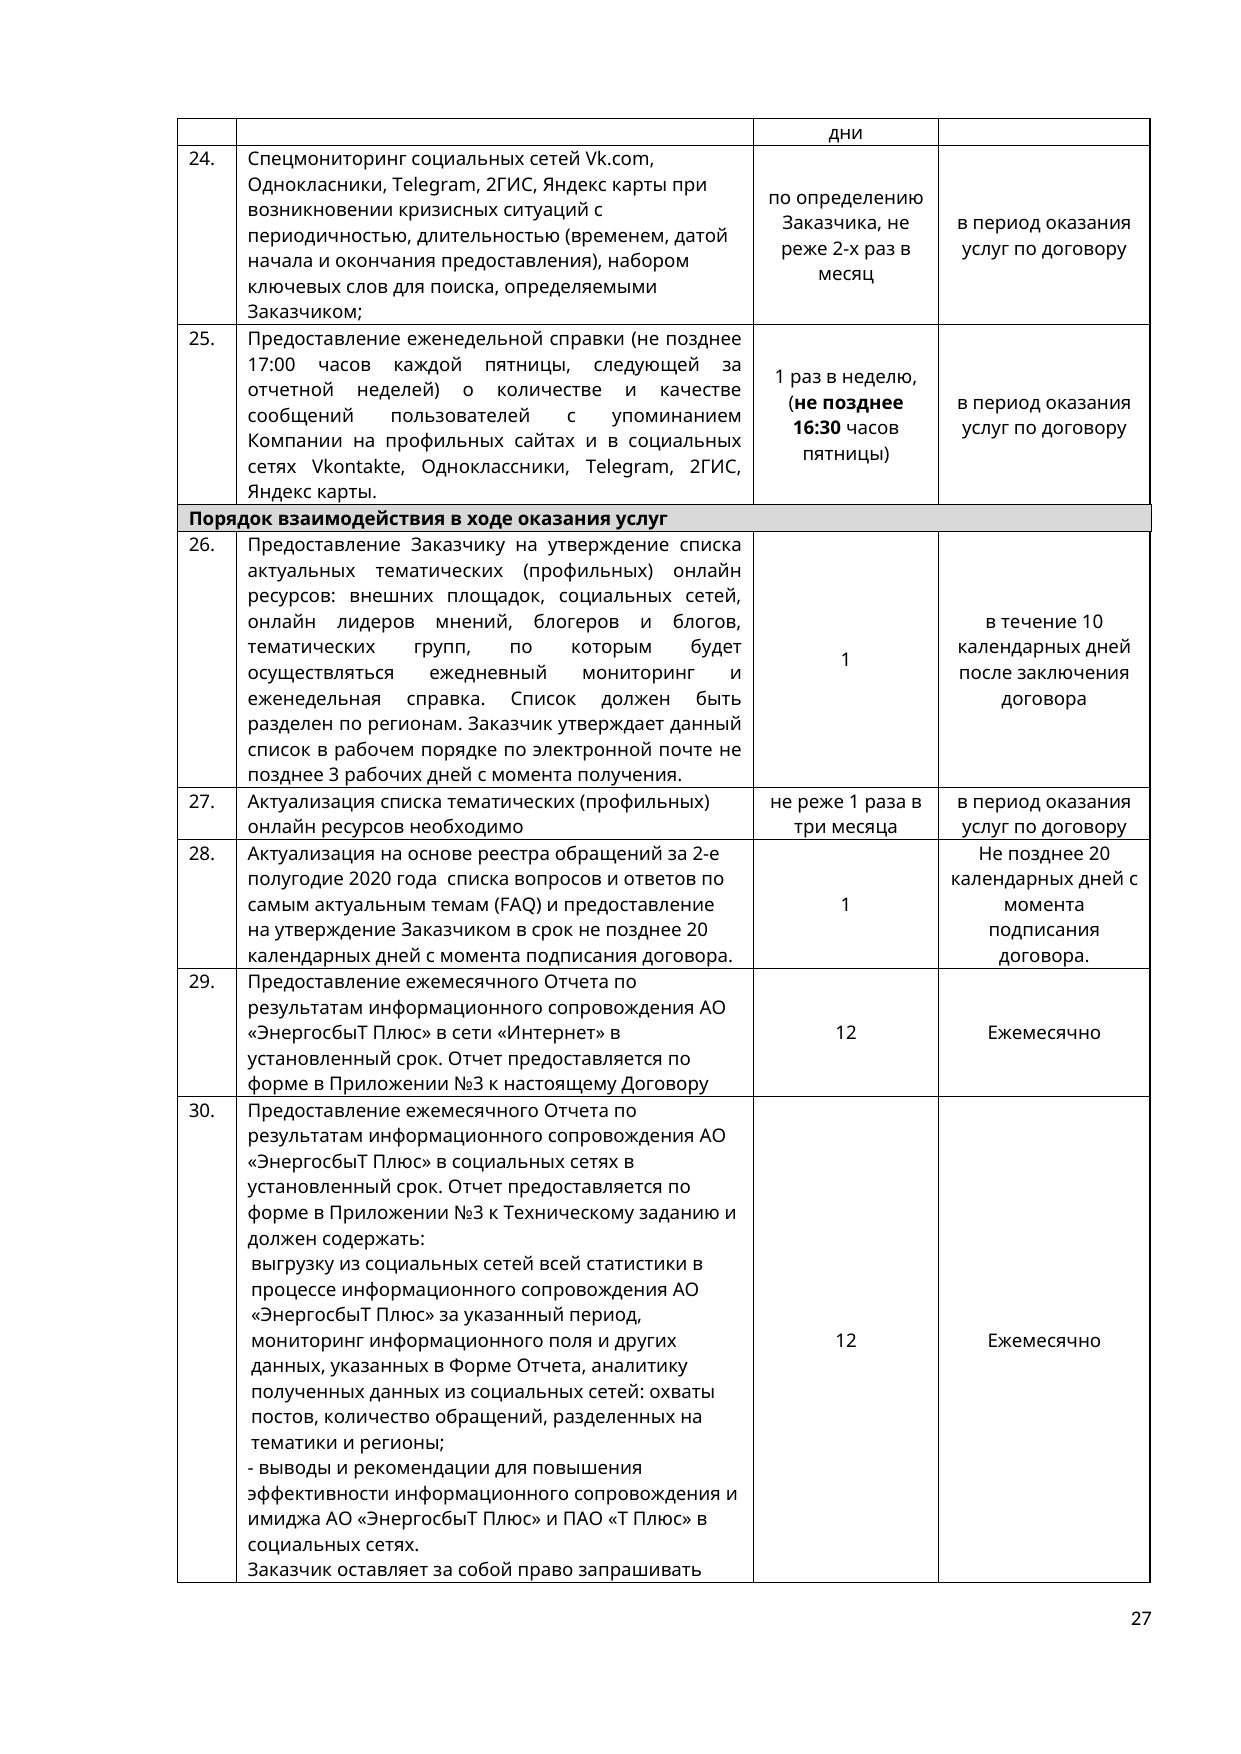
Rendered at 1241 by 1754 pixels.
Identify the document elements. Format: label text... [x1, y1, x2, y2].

table_cell [178, 119, 236, 145]
table_cell в период оказания услуг по договору [939, 325, 1149, 504]
table_cell 12 [754, 969, 938, 1096]
table_cell не реже 1 раза в три месяца [754, 788, 938, 839]
table_cell Не позднее 20 календарных дней с момента подписания договора. [939, 840, 1149, 968]
table_cell Актуализация на основе реестра обращений за 2-е полугодие 2020 года списка вопросов и ответов по самым актуальным темам (FAQ) и предоставление на утверждение Заказчиком в срок не позднее 20 календарных дней с момента подписания договора. [237, 840, 753, 968]
table_cell 1 [754, 840, 938, 968]
table_cell [178, 788, 236, 839]
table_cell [754, 119, 938, 145]
table_cell в период оказания услуг по договору [939, 788, 1149, 839]
table_cell Ежемесячно [939, 969, 1149, 1096]
table_cell [178, 532, 236, 787]
table_cell в течение 10 календарных дней после заключения договора [939, 532, 1149, 787]
table_cell [178, 325, 236, 504]
table_cell Порядок взаимодействия в ходе оказания услуг [178, 505, 1151, 531]
table_cell Актуализация списка тематических (профильных) онлайн ресурсов необходимо [237, 788, 753, 839]
table_cell [178, 1097, 236, 1582]
table_cell [178, 146, 236, 324]
table_cell [178, 840, 236, 968]
table_cell Спецмониторинг социальных сетей Vk.com, Однокласники, Telegram, 2ГИС, Яндекс карты при возникновении кризисных ситуаций с периодичностью, длительностью (временем, датой начала и окончания предоставления), набором ключевых слов для поиска, определяемыми Заказчиком; [237, 146, 753, 324]
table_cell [939, 119, 1149, 145]
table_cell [237, 119, 753, 145]
table_cell 1 раз в неделю, (не позднее 16:30 часов пятницы) [754, 325, 938, 504]
table_cell Предоставление еженедельной справки (не позднее 17:00 часов каждой пятницы, следующей за отчетной неделей) о количестве и качестве сообщений пользователей с упоминанием Компании на профильных сайтах и в социальных сетях Vkontakte, Одноклассники, Telegram, 2ГИС, Яндекс карты. [237, 325, 753, 504]
table_cell Предоставление Заказчику на утверждение списка актуальных тематических (профильных) онлайн ресурсов: внешних площадок, социальных сетей, онлайн лидеров мнений, блогеров и блогов, тематических групп, по которым будет осуществляться ежедневный мониторинг и еженедельная справка. Список должен быть разделен по регионам. Заказчик утверждает данный список в рабочем порядке по электронной почте не позднее 3 рабочих дней с момента получения. [237, 532, 753, 787]
table_cell 12 [754, 1097, 938, 1582]
table_cell Ежемесячно [939, 1097, 1149, 1582]
table_cell в период оказания услуг по договору [939, 146, 1149, 324]
table_cell 1 [754, 532, 938, 787]
table_cell Предоставление ежемесячного Отчета по результатам информационного сопровождения АО «ЭнергосбыТ Плюс» в сети «Интернет» в установленный срок. Отчет предоставляется по форме в Приложении №3 к настоящему Договору [237, 969, 753, 1096]
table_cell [237, 1097, 753, 1582]
table_cell [178, 969, 236, 1096]
table_cell по определению Заказчика, не реже 2-х раз в месяц [754, 146, 938, 324]
